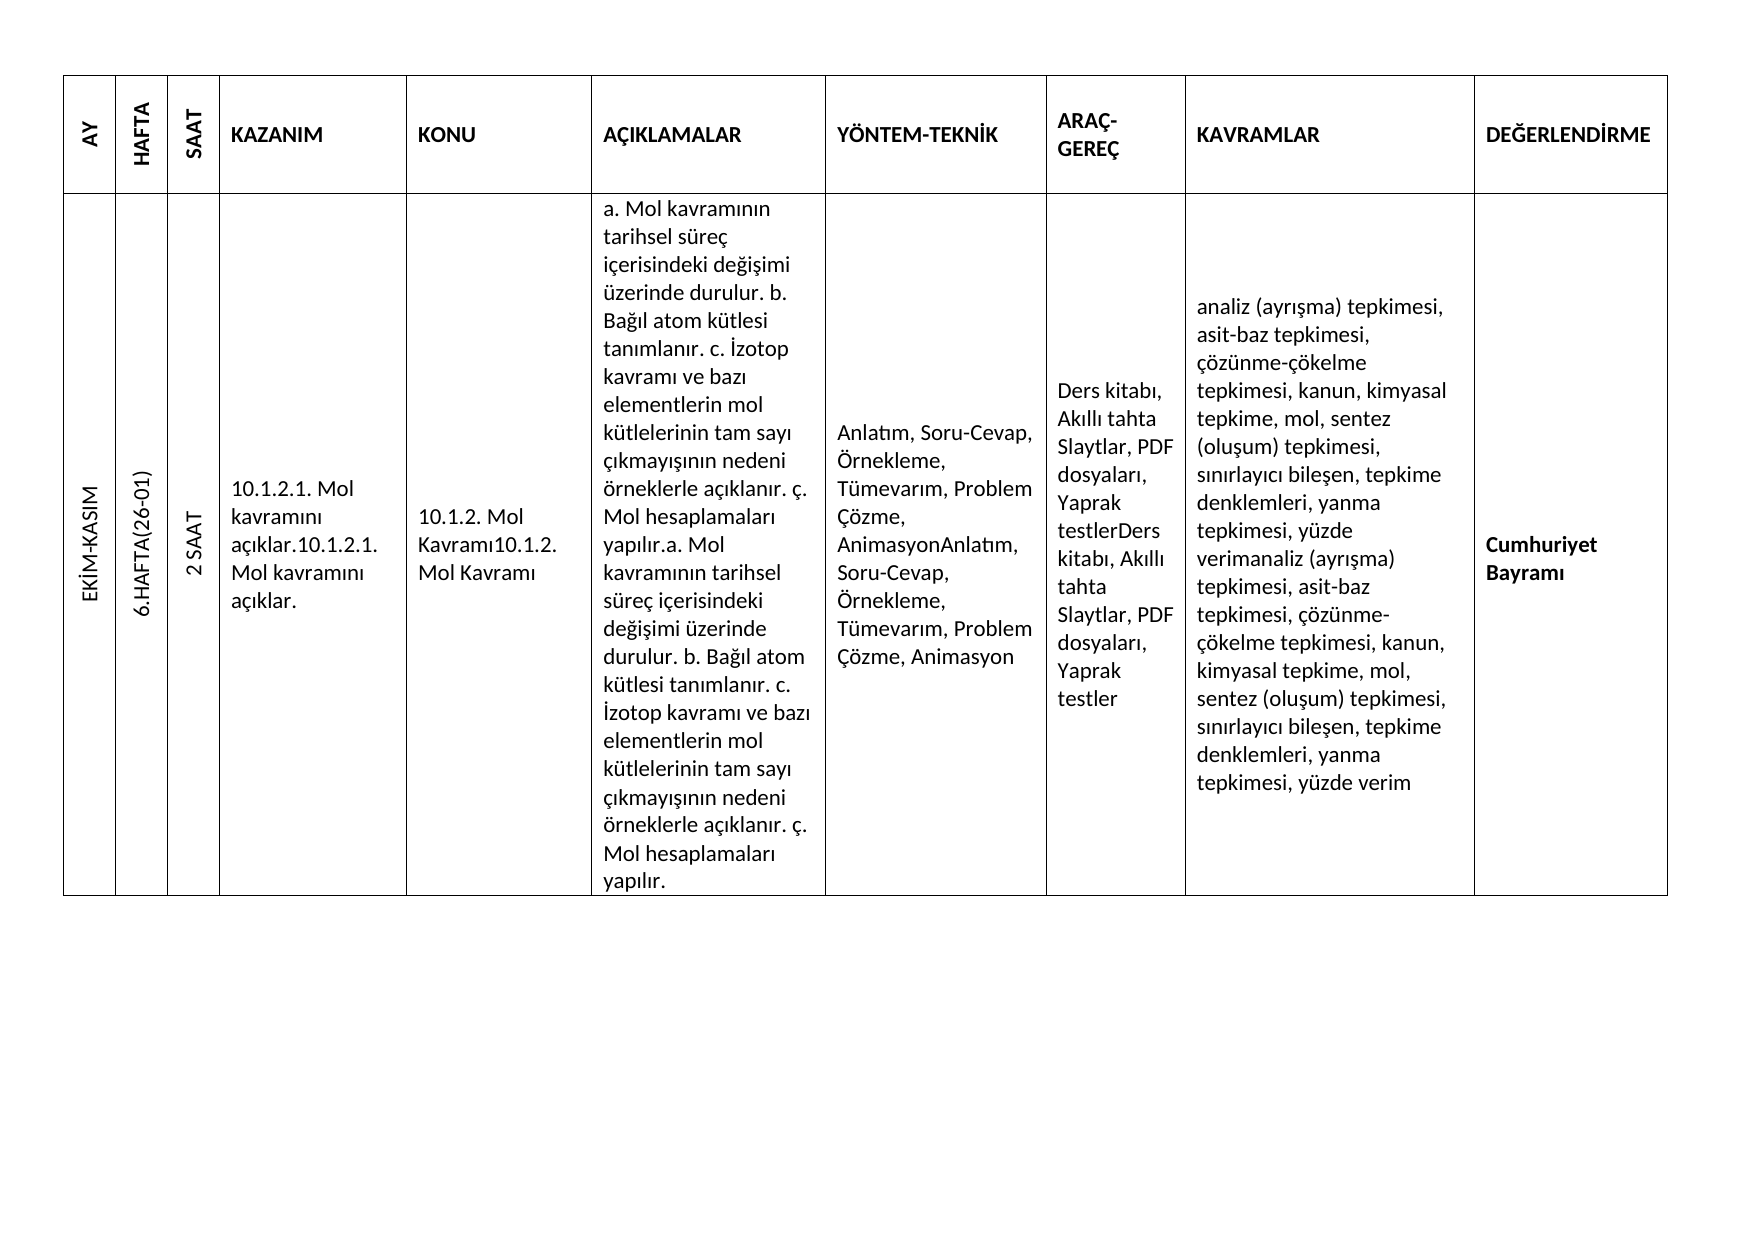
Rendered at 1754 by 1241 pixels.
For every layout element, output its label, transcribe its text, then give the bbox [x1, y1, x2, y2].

table_cell 6.HAFTA(26-01) [116, 194, 167, 895]
table_cell 2 SAAT [168, 194, 219, 895]
table_cell Anlatım, Soru-Cevap, Örnekleme, Tümevarım, Problem Çözme, AnimasyonAnlatım, Soru-Cevap, Örnekleme, Tümevarım, Problem Çözme, Animasyon [826, 194, 1046, 895]
table_header ARAÇ-GEREÇ [1047, 76, 1185, 193]
table_cell 10.1.2. Mol Kavramı10.1.2. Mol Kavramı [407, 194, 591, 895]
table_header HAFTA [116, 76, 167, 193]
table_header AY [64, 76, 115, 193]
table_cell a. Mol kavramının tarihsel süreç içerisindeki değişimi üzerinde durulur. b. Bağıl atom kütlesi tanımlanır. c. İzotop kavramı ve bazı elementlerin mol kütlelerinin tam sayı çıkmayışının nedeni örneklerle açıklanır. ç. Mol hesaplamaları yapılır.a. Mol kavramının tarihsel süreç içerisindeki değişimi üzerinde durulur. b. Bağıl atom kütlesi tanımlanır. c. İzotop kavramı ve bazı elementlerin mol kütlelerinin tam sayı çıkmayışının nedeni örneklerle açıklanır. ç. Mol hesaplamaları yapılır. [592, 194, 825, 895]
table_cell Cumhuriyet Bayramı [1475, 194, 1667, 895]
table_header AÇIKLAMALAR [592, 76, 825, 193]
table_header YÖNTEM-TEKNİK [826, 76, 1046, 193]
table_cell Ders kitabı, Akıllı tahta Slaytlar, PDF dosyaları, Yaprak testlerDers kitabı, Akıllı tahta Slaytlar, PDF dosyaları, Yaprak testler [1047, 194, 1185, 895]
table_header KONU [407, 76, 591, 193]
table_header KAVRAMLAR [1186, 76, 1474, 193]
table_header KAZANIM [220, 76, 406, 193]
table_cell 10.1.2.1. Mol kavramını açıklar.10.1.2.1. Mol kavramını açıklar. [220, 194, 406, 895]
table_header SAAT [168, 76, 219, 193]
table_header DEĞERLENDİRME [1475, 76, 1667, 193]
table_cell analiz (ayrışma) tepkimesi, asit-baz tepkimesi, çözünme-çökelme tepkimesi, kanun, kimyasal tepkime, mol, sentez (oluşum) tepkimesi, sınırlayıcı bileşen, tepkime denklemleri, yanma tepkimesi, yüzde verimanaliz (ayrışma) tepkimesi, asit-baz tepkimesi, çözünme-çökelme tepkimesi, kanun, kimyasal tepkime, mol, sentez (oluşum) tepkimesi, sınırlayıcı bileşen, tepkime denklemleri, yanma tepkimesi, yüzde verim [1186, 194, 1474, 895]
table_cell EKİM-KASIM [64, 194, 115, 895]
